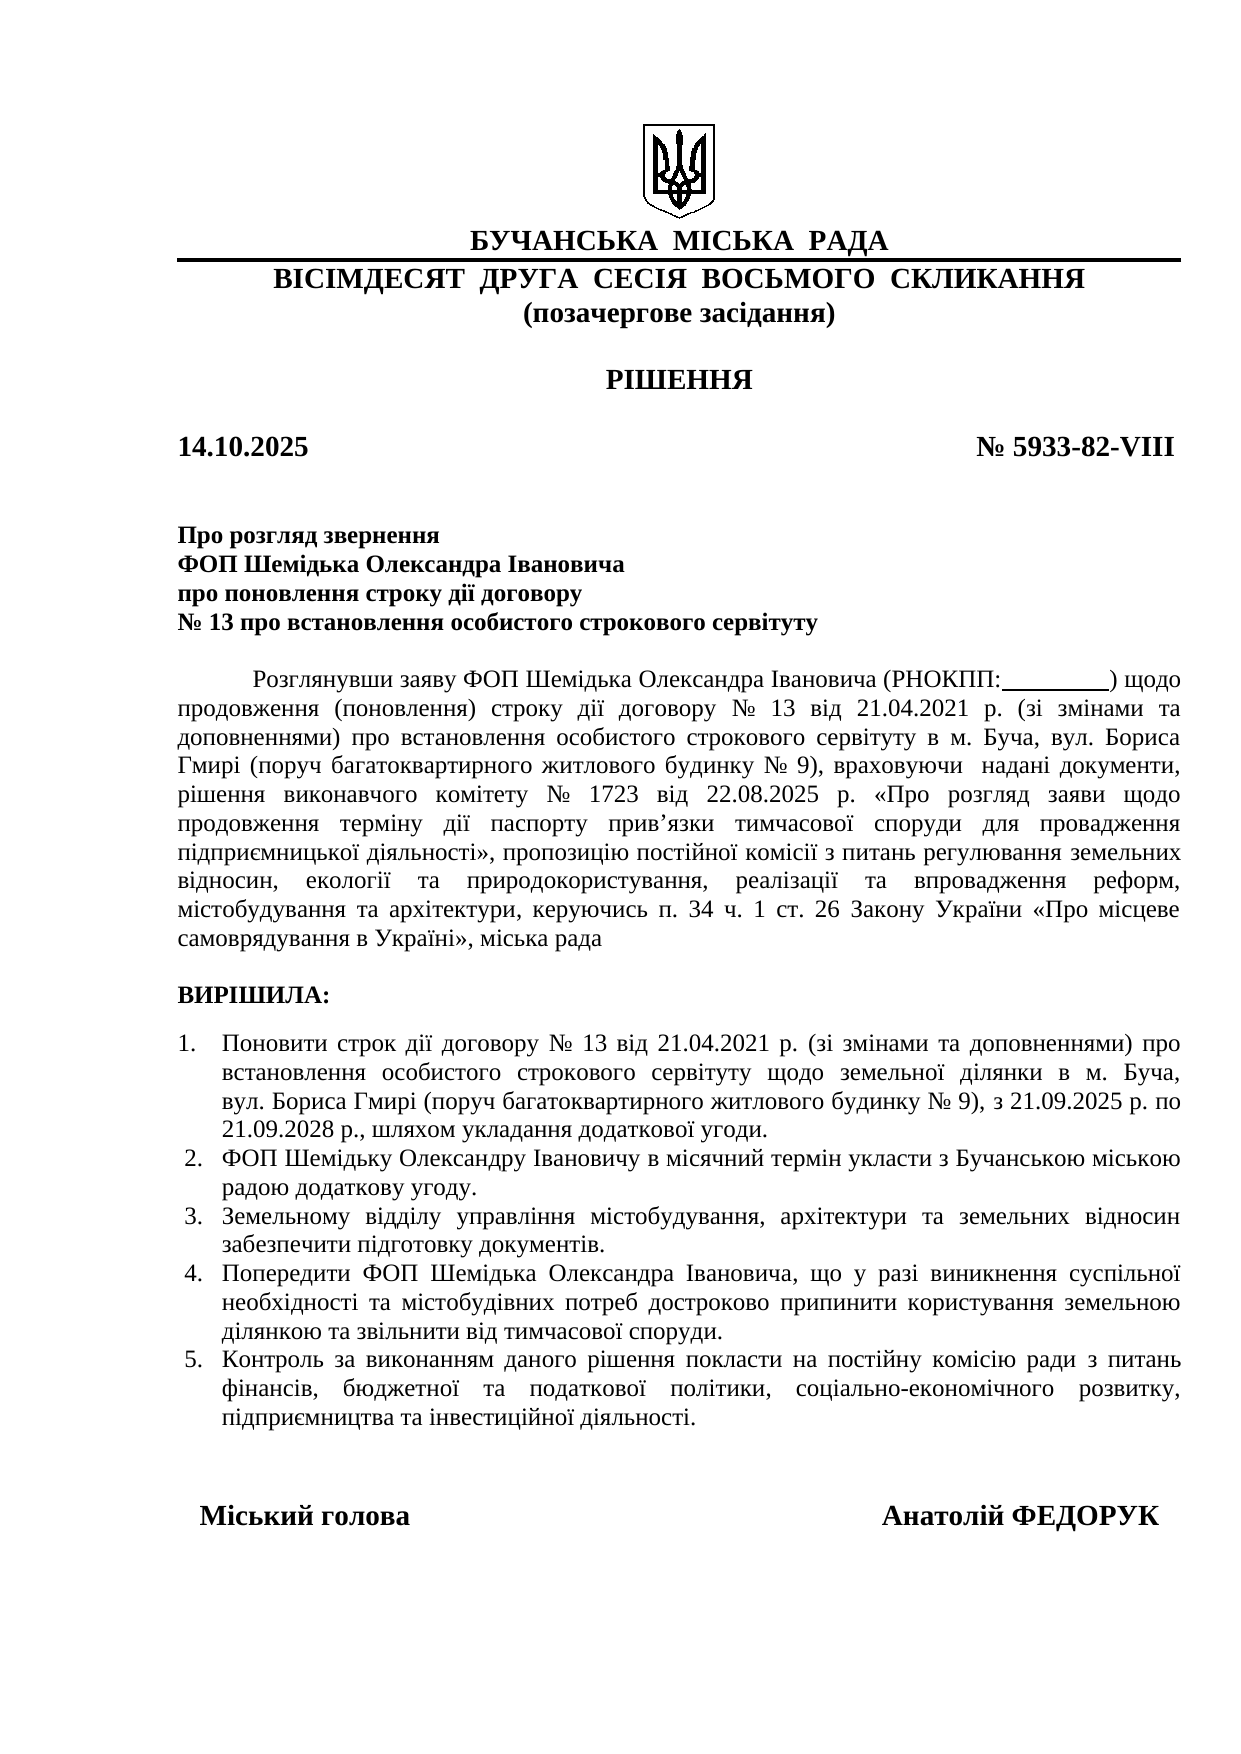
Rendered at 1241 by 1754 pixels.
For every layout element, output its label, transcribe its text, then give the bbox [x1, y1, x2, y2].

text Про розгляд звернення [177, 520, 1181, 549]
list Земельному відділу управління містобудування, архітектури та земельних відносин забезпечити підготовку документів. [184, 1201, 1181, 1258]
text (позачергове засідання) [177, 295, 1181, 329]
list Контроль за виконанням даного рішення покласти на постійну комісію ради з питань фінансів, бюджетної та податкової політики, соціально-економічного розвитку, підприємництва та інвестиційної діяльності. [184, 1344, 1181, 1431]
list Поновити строк дії договору № 13 від 21.04.2021 р. (зі змінами та доповненнями) про встановлення особистого строкового сервітуту щодо земельної ділянки в м. Буча, вул. Бориса Гмирі (поруч багатоквартирного житлового будинку № 9), з 21.09.2025 р. по 21.09.2028 р., шляхом укладання додаткової угоди. [177, 1028, 1181, 1143]
text БУЧАНСЬКА МІСЬКА РАДА [177, 223, 1181, 258]
text № 13 про встановлення особистого строкового сервітуту [177, 607, 1181, 635]
text про поновлення строку дії договору [177, 578, 1181, 607]
text ВИРІШИЛА: [177, 980, 1181, 1009]
text ВІСІМДЕСЯТ ДРУГА СЕСІЯ ВОСЬМОГО СКЛИКАННЯ [177, 262, 1181, 295]
list Попередити ФОП Шемідька Олександра Івановича, що у разі виникнення суспільної необхідності та містобудівних потреб достроково припинити користування земельною ділянкою та звільнити від тимчасової споруди. [184, 1258, 1181, 1344]
text 14.10.2025 № 5933-82-VIII [177, 429, 1181, 463]
list ФОП Шемідьку Олександру Івановичу в місячний термін укласти з Бучанською міською радою додаткову угоду. [184, 1143, 1181, 1201]
text Розглянувши заяву ФОП Шемідька Олександра Івановича (РНОКПП: ) щодо продовження (поновлення) строку дії договору № 13 від 21.04.2021 р. (зі змінами та доповненнями) про встановлення особистого строкового сервітуту в м. Буча, вул. Бориса Гмирі (поруч багатоквартирного житлового будинку № 9), враховуючи надані документи, рішення виконавчого комітету № 1723 від 22.08.2025 р. «Про розгляд заяви щодо продовження терміну дії паспорту прив’язки тимчасової споруди для провадження підприємницької діяльності», пропозицію постійної комісії з питань регулювання земельних відносин, екології та природокористування, реалізації та впровадження реформ, містобудування та архітектури, керуючись п. 34 ч. 1 ст. 26 Закону України «Про місцеве самоврядування в Україні», міська рада [177, 664, 1181, 952]
text РІШЕННЯ [177, 362, 1181, 396]
text Міський голова Анатолій ФЕДОРУК [177, 1498, 1181, 1531]
text ФОП Шемідька Олександра Івановича [177, 549, 1181, 578]
